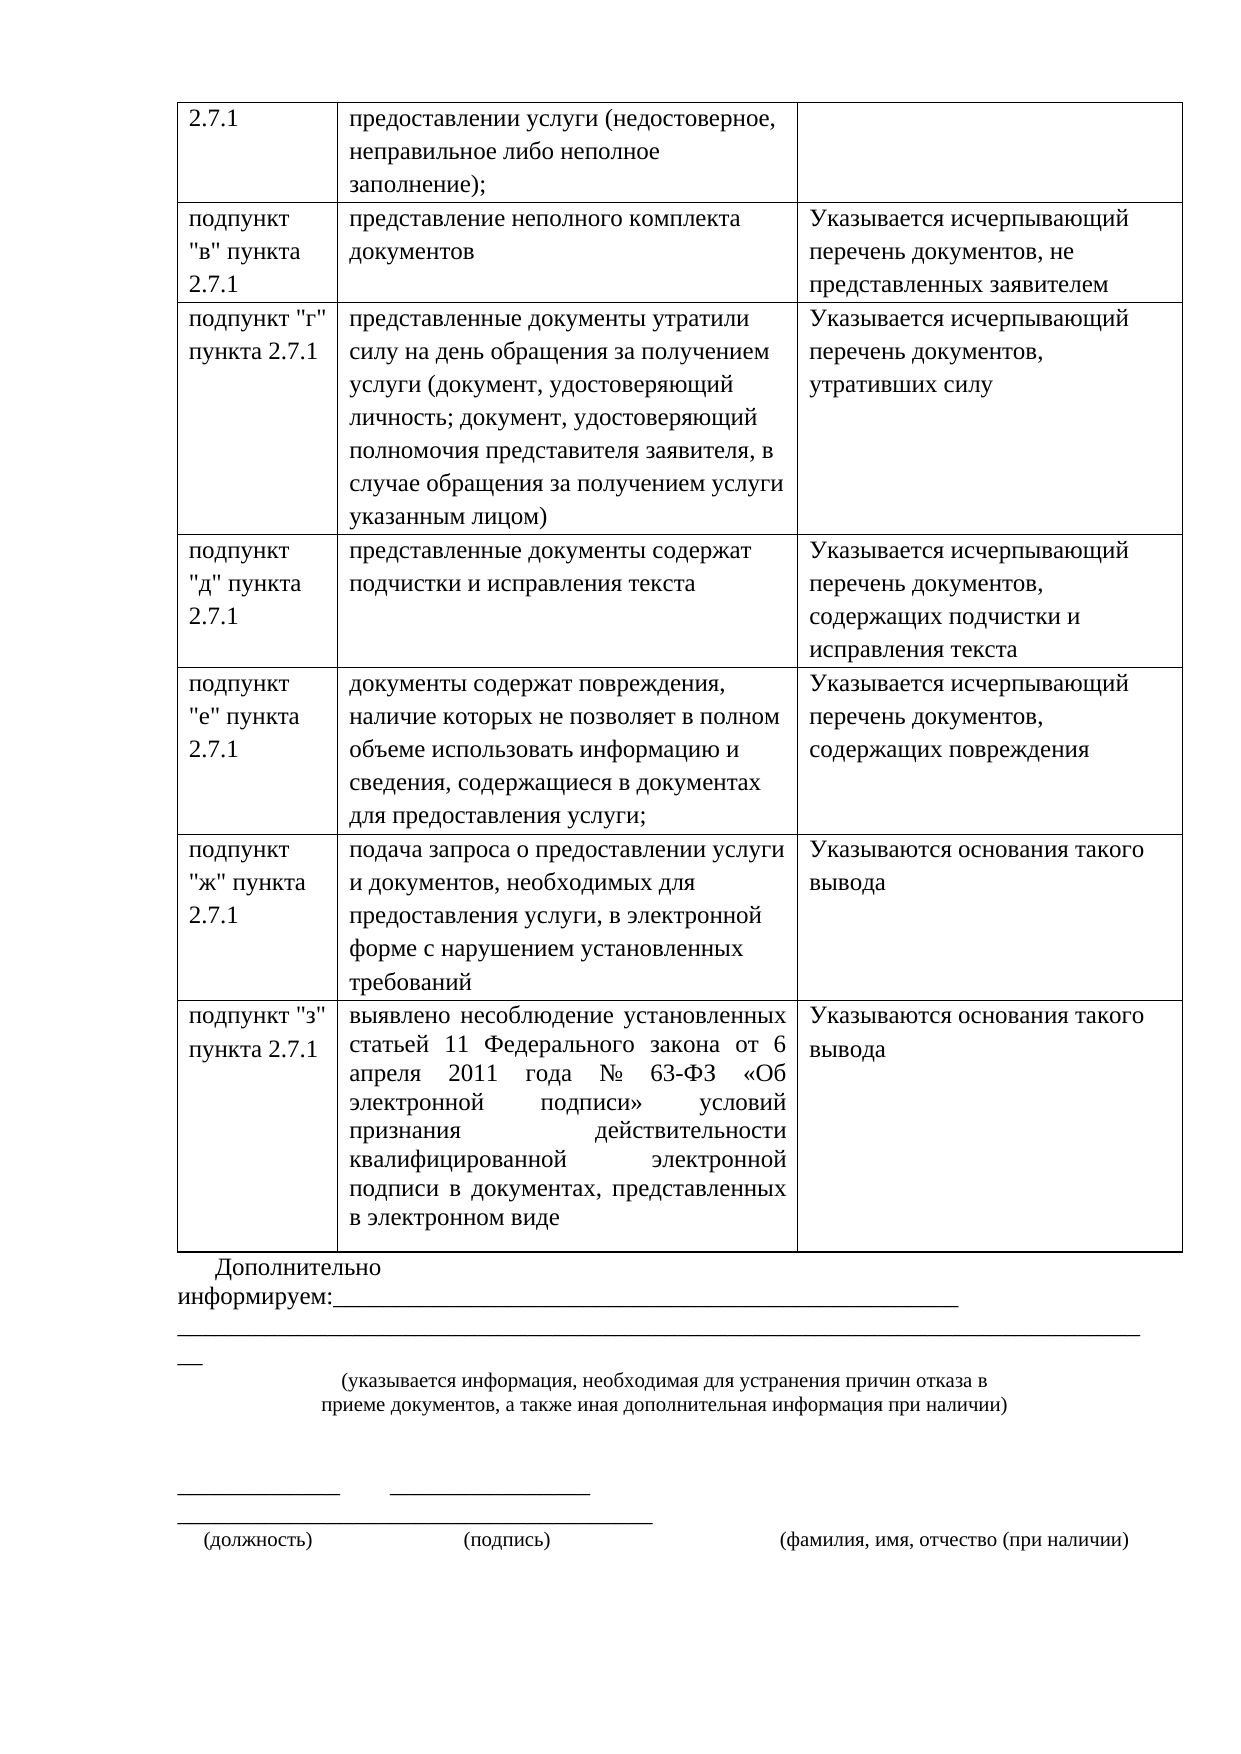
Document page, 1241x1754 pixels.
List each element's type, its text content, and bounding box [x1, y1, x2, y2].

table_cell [338, 103, 797, 202]
table_cell Указываются основания такого вывода [798, 1001, 1182, 1251]
table_cell Указывается исчерпывающий перечень документов, не представленных заявителем [798, 203, 1182, 302]
table_cell подпункт "д" пункта 2.7.1 [178, 535, 337, 667]
table_cell документы содержат повреждения, наличие которых не позволяет в полном объеме использовать информацию и сведения, содержащиеся в документах для предоставления услуги; [338, 668, 797, 833]
text приеме документов, а также иная дополнительная информация при наличии) [177, 1392, 1152, 1416]
table_cell Указывается исчерпывающий перечень документов, содержащих подчистки и исправления текста [798, 535, 1182, 667]
table_cell представленные документы содержат подчистки и исправления текста [338, 535, 797, 667]
table_cell подпункт "з" пункта 2.7.1 [178, 1001, 337, 1251]
table_cell представленные документы утратили силу на день обращения за получением услуги (документ, удостоверяющий личность; документ, удостоверяющий полномочия представителя заявителя, в случае обращения за получением услуги указанным лицом) [338, 303, 797, 534]
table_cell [798, 103, 1182, 202]
table_cell подпункт "е" пункта 2.7.1 [178, 668, 337, 833]
text _____________ ________________ ______________________________________ [177, 1469, 1152, 1527]
table_cell подпункт "в" пункта 2.7.1 [178, 203, 337, 302]
text (указывается информация, необходимая для устранения причин отказа в [177, 1367, 1152, 1392]
table_cell Указываются основания такого вывода [798, 835, 1182, 999]
table_cell подпункт "г" пункта 2.7.1 [178, 303, 337, 534]
text (должность) (подпись) (фамилия, имя, отчество (при наличии) [177, 1527, 1152, 1551]
table_cell представление неполного комплекта документов [338, 203, 797, 302]
table_cell выявлено несоблюдение установленных статьей 11 Федерального закона от 6 апреля 2011 года № 63-ФЗ «Об электронной подписи» условий признания действительности квалифицированной электронной подписи в документах, представленных в электронном виде [338, 1001, 797, 1251]
table_cell Указывается исчерпывающий перечень документов, содержащих повреждения [798, 668, 1182, 833]
table_cell подача запроса о предоставлении услуги и документов, необходимых для предоставления услуги, в электронной форме с нарушением установленных требований [338, 835, 797, 999]
text Дополнительно информируем:__________________________________________________ _______________________________________________________________________________ [177, 1253, 1152, 1367]
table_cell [178, 103, 337, 202]
table_cell Указывается исчерпывающий перечень документов, утративших силу [798, 303, 1182, 534]
table_cell подпункт "ж" пункта 2.7.1 [178, 835, 337, 999]
